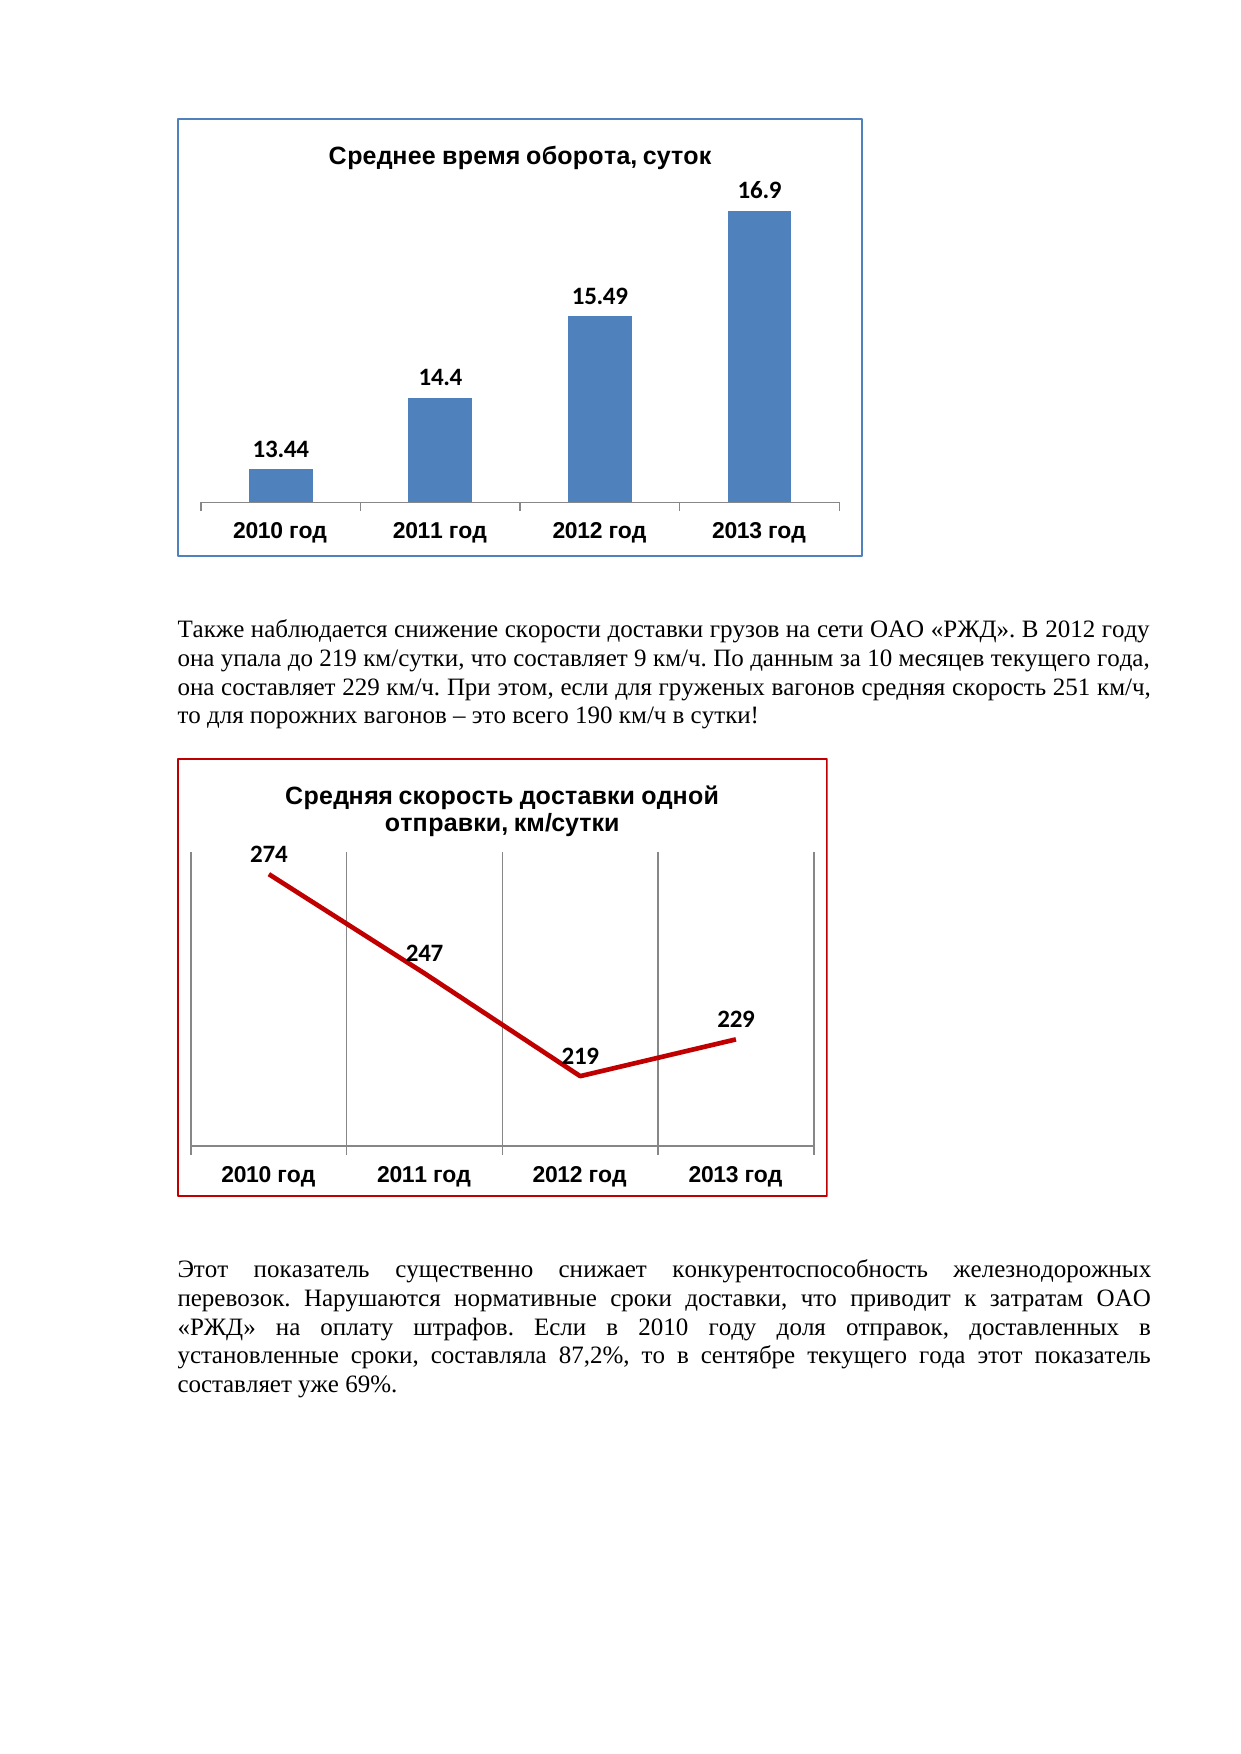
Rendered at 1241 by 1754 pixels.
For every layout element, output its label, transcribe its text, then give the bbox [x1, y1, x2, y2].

text Этот показатель существенно снижает конкурентоспособность железнодорожных перевозок. Нарушаются нормативные сроки доставки, что приводит к затратам ОАО «РЖД» на оплату штрафов. Если в 2010 году доля отправок, доставленных в установленные сроки, составляла 87,2%, то в сентябре текущего года этот показатель составляет уже 69%. [177, 1254, 1152, 1398]
text Также наблюдается снижение скорости доставки грузов на сети ОАО «РЖД». В 2012 году она упала до 219 км/сутки, что составляет 9 км/ч. По данным за 10 месяцев текущего года, она составляет 229 км/ч. При этом, если для груженых вагонов средняя скорость 251 км/ч, то для порожних вагонов – это всего 190 км/ч в сутки! [177, 614, 1152, 729]
